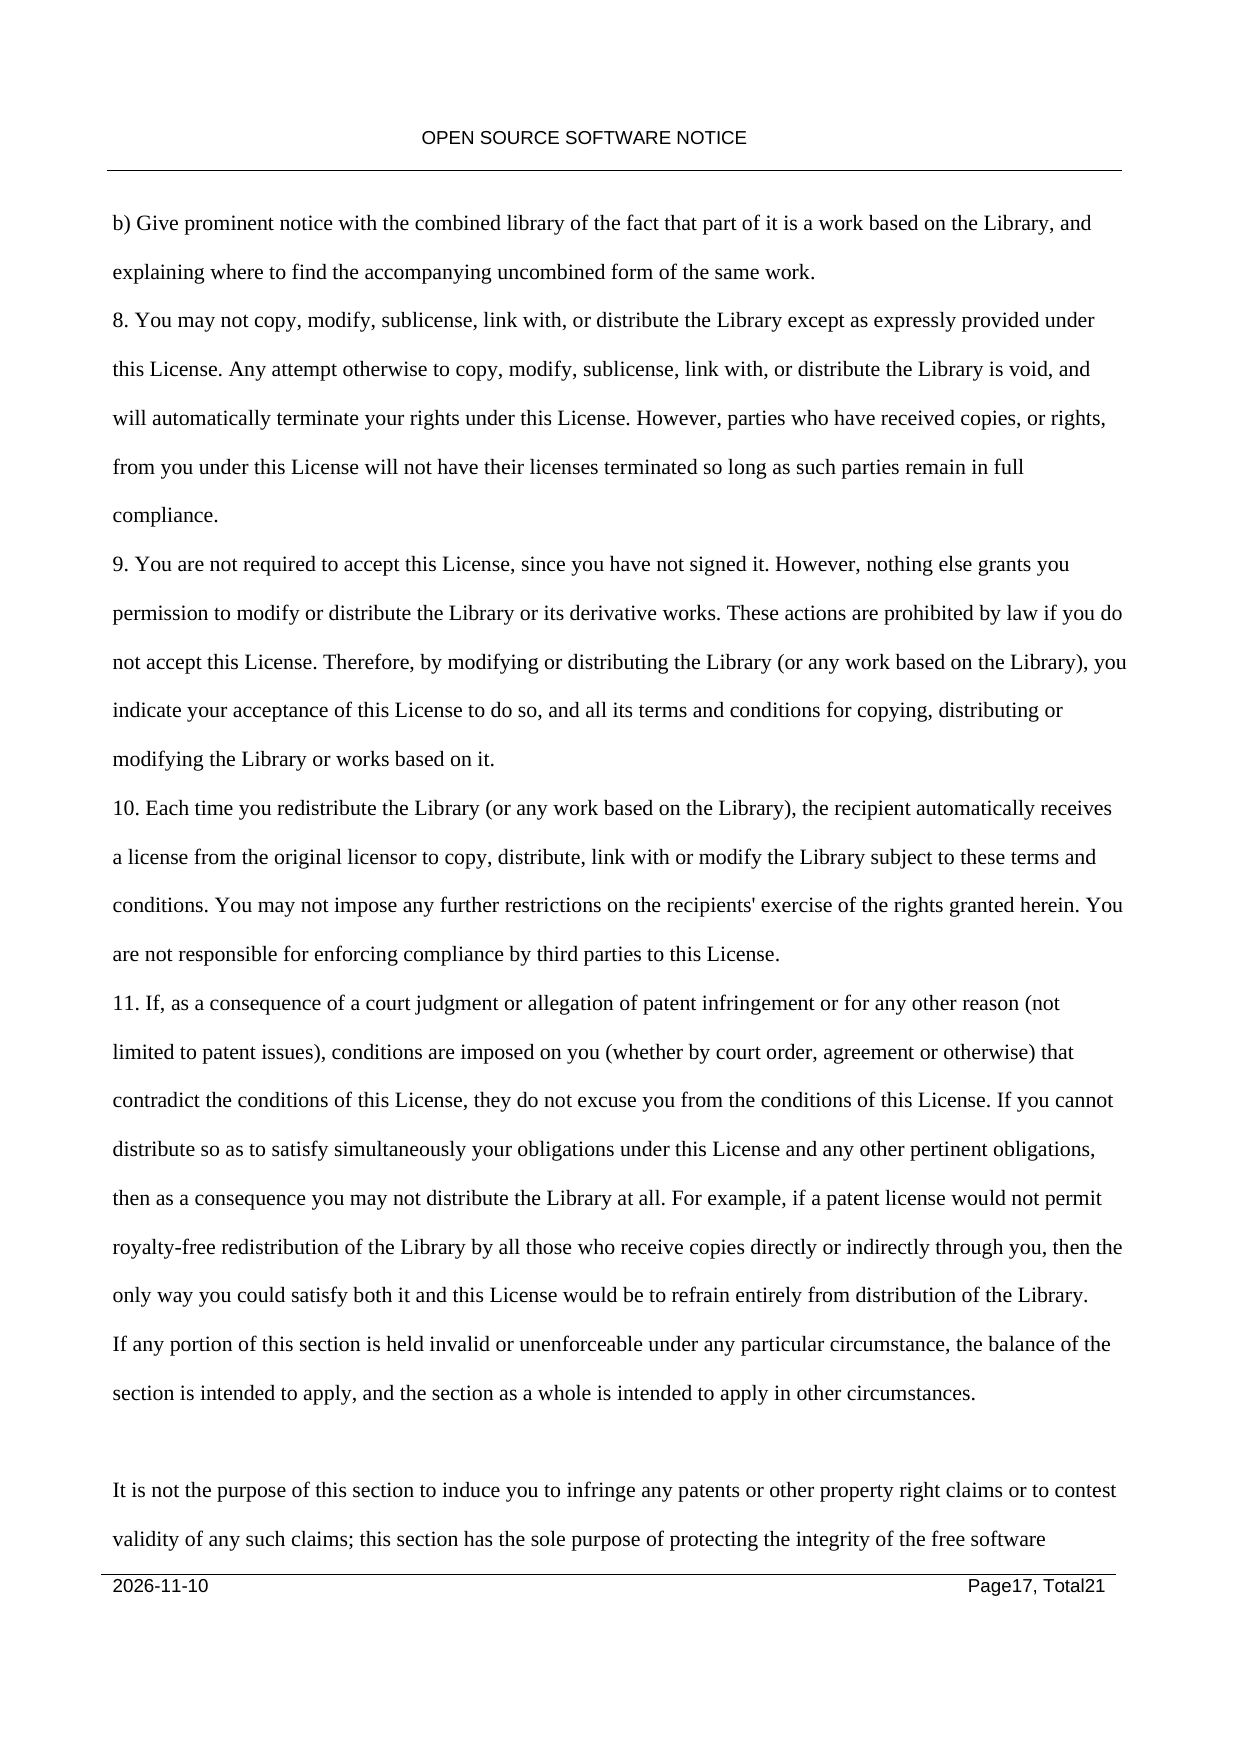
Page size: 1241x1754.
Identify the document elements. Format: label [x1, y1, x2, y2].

text [112, 206, 1128, 1555]
